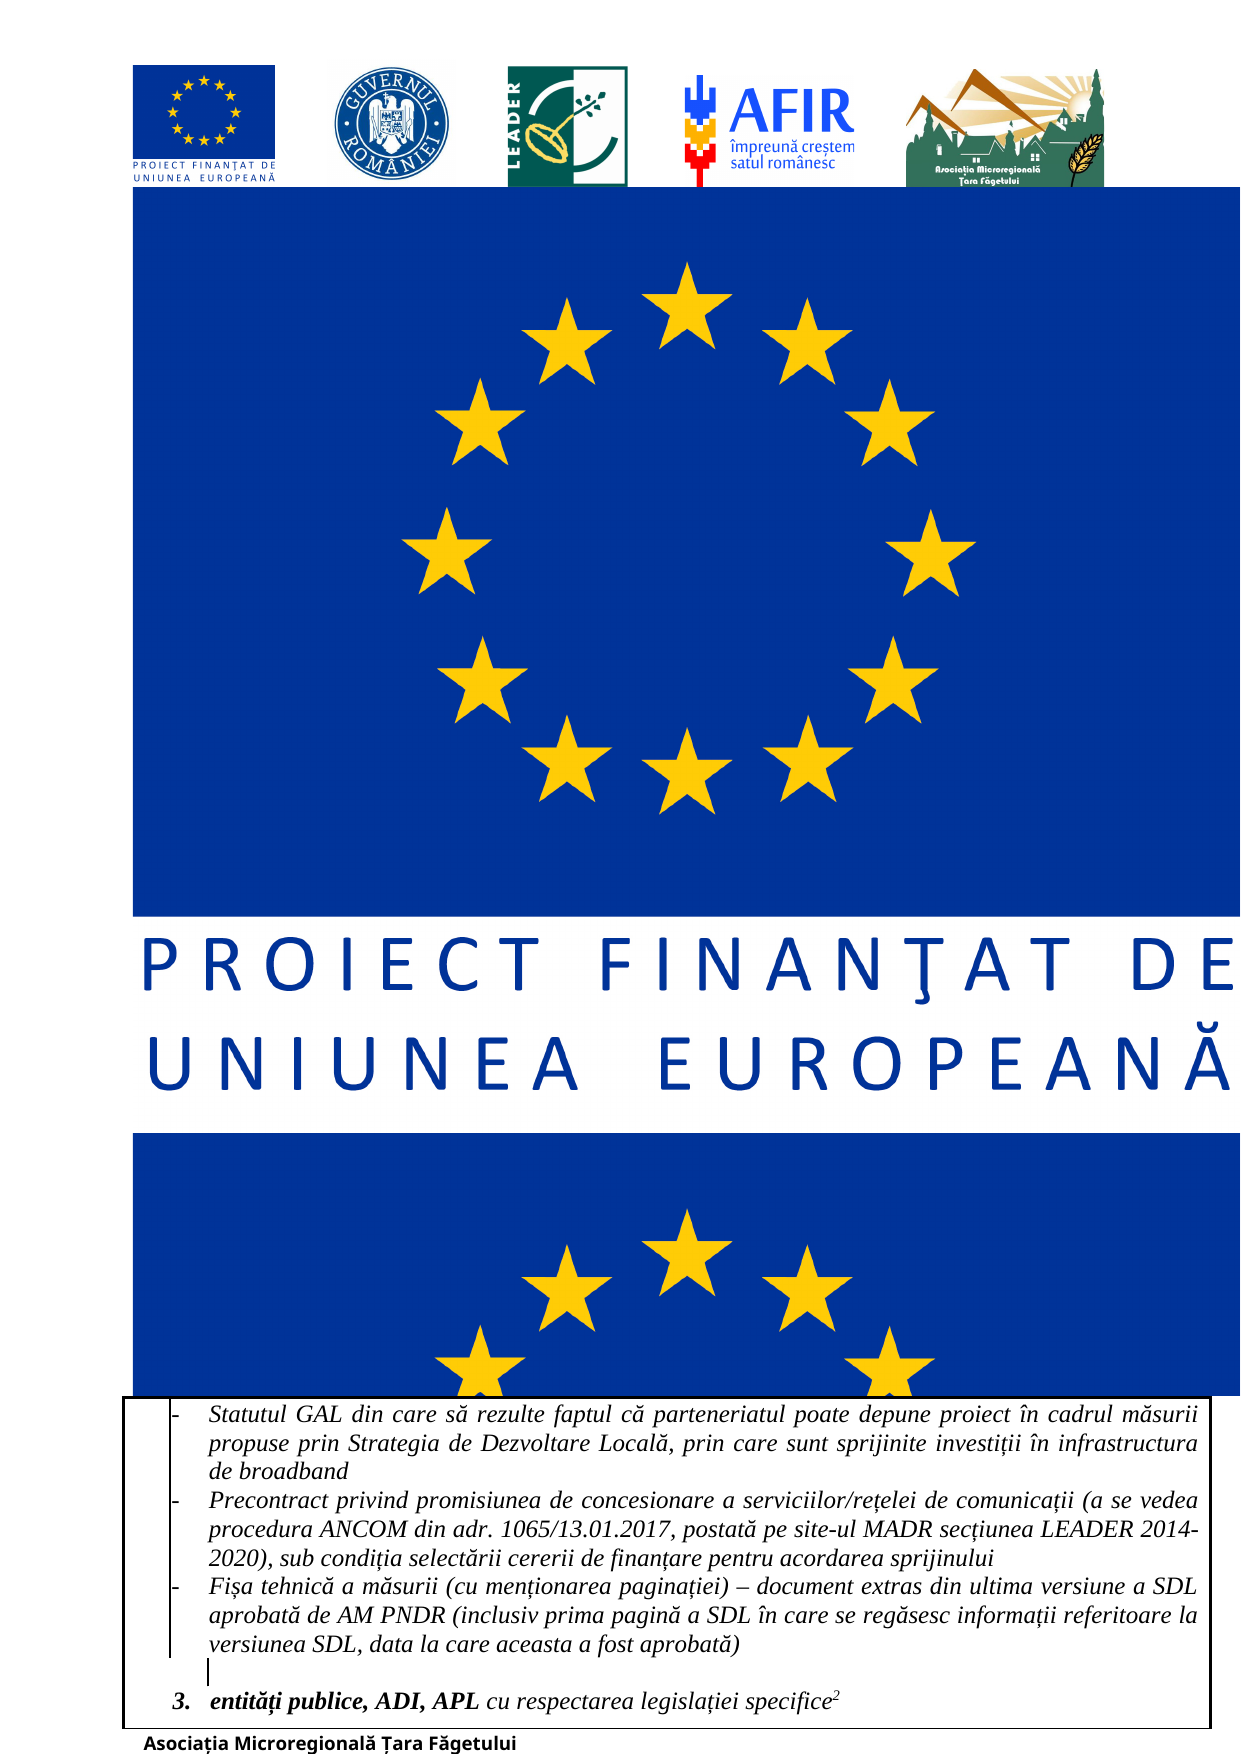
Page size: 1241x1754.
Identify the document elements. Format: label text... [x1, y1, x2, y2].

picture [132, 59, 1241, 1396]
table_cell Documente Verificate Fișa măsurii din SDL Actele juridice de înființare și funcționare (act de infiintare si statutul ADI, Încheiere privind înscrierea în registrul asociaţiilor şi fundaţiilor, rămasă definitivă/Certificat de înregistrare în registrul asociaţiilor şi fundaţiilor (ADI si ONG), specifice fiecărei categorii de solicitanți, certificat de înregistrare fiscală, declaratia pe proprie raspundere a solicitantului privind datoriile fiscale restante din cererea de finantare. Documentele care atestă înființarea și funcționarea ONG (actul de înfiinţare şi statutul, încheiere privind înscrierea în registrul asociaţiilor şi fundaţiilor, rămasă definitivă/Certificat de înregistrare în registrul asociaţiilor şi fundaţiilor, actele doveditoare ale sediului). Punctul/punctele de lucru, după caz ale solicitantului, trebuie să fie situate în teritoriul GAL, investiția realizându-se în teritoriul GAL. Beneficiarii eligibili sunt: operatori economici care se încadrează în categoria întreprinderilor mici și mijlocii (IMM) conform legislației în vigoare Legea 346/2004 și care activează sau urmează să activeze în domeniul TIC; Documente Verificate: Fișa tehnică a măsurii (cu menționarea paginației) – document extras din ultima versiune a SDL aprobată de AM PNDR (inclusiv prima pagină a SDL în care se regăsesc informații referitoare la versiunea SDL, data la care aceasta a fost aprobată) documente de înființare declarațiile pe proprie răspundere menționate în cererea de finanțare (încadrarea în IMM, firmă în dificultate, minimis, asumare sustenabilitate proiect, inclusiv declarația prin care își asumă obligația de a comunica cu ANCOM, în ceea ce privește dezvoltarea și localizarea geografică a rețelelor publice de comunicații electronice și a elementelor de infrastructură fizică necesare susținerii acestora, pe care le dețin în proprietate, uz, uzufruct, superficie, servitute, (dobîndit prin: contract de vânzare cumpărare, de schimb, de donație, certificat de moștenitor, act administrativ de restituire, hotărâre judecătorească)/ contract de concesiune sau drept de creanță dobândit prin contract de cesiune, comodat, locațiune. GAL: în situația în care în urma lansării primului apel de selecție nu se depun proiecte, atunci GAL-ul poate fi beneficiarul măsurii, cu respectarea legislației specifice. Documente Verificate Autorizația GAL Statutul GAL din care să rezulte faptul că parteneriatul poate depune proiect în cadrul măsurii propuse prin Strategia de Dezvoltare Locală, prin care sunt sprijinite investiții în infrastructura de broadband Precontract privind promisiunea de concesionare a serviciilor/rețelei de comunicații (a se vedea procedura ANCOM din adr. 1065/13.01.2017, postată pe site-ul MADR secțiunea LEADER 2014-2020), sub condiția selectării cererii de finanțare pentru acordarea sprijinului Fișa tehnică a măsurii (cu menționarea paginației) – document extras din ultima versiune a SDL aprobată de AM PNDR (inclusiv prima pagină a SDL în care se regăsesc informații referitoare la versiunea SDL, data la care aceasta a fost aprobată) entități publice, ADI, APL cu respectarea legislației specifice2 Documente Verificate Precontract privind promisiunea de concesionare a serviciilor/rețelei de comunicații (a se vedea procedura ANCOM din adr. 1065/13.01.2017, postată pe site-ul MADR secțiunea LEADER 2014-2020), sub condiția selectării cererii de finanțare pentru acordarea sprijinului Fișa tehnică a măsurii (cu menționarea paginației) – document extras din ultima versiune a SDL aprobată de AM PNDR (inclusiv prima pagină a SDL în care se regăsesc informații referitoare la versiunea SDL, data la care aceasta a fost aprobată) Indiferent de tipul de solicitant, potențial beneficiar al măsurii de broadband, se prezintă obligatoriu: Avizul INSCC privind documentația tehnică atașată cererii de finanțare Dovada notificării ANCOM – copie a formularului 1.3 din Decizia președintelui ANCOM nr. 987/2012 – pentru situația în care solicitantul are intenția de a furniza rețele și servicii de comunicații electronice +/- infrastructura fizică aferentă, respectiv a Autorizației generale emise de ANCOM pentru licențierea solicitantului în domeniul comunicațiilor electronice, pentru situațiia în care solicitanul FEADER este deja autorizat [125, 1399, 1209, 1728]
